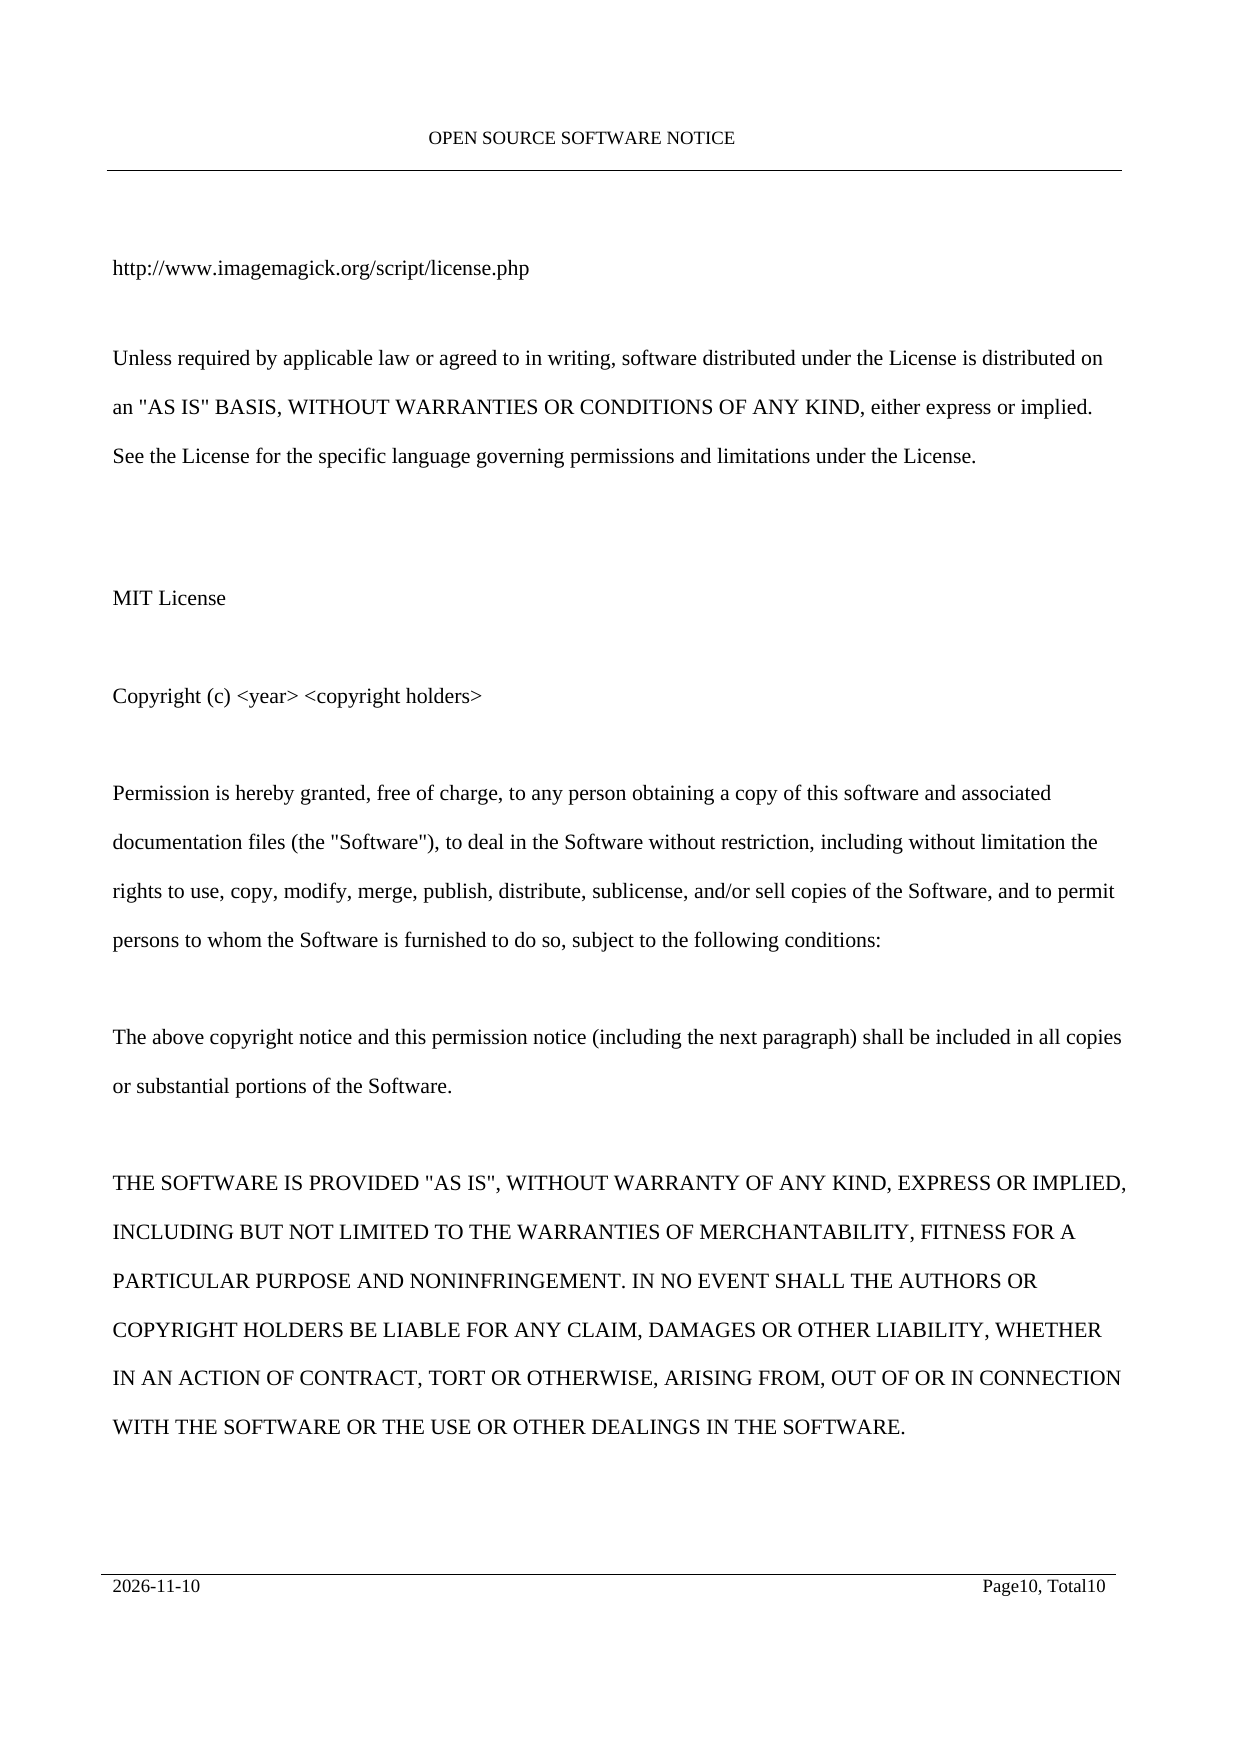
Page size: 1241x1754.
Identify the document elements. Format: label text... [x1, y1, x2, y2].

text http://www.imagemagick.org/script/license.php [112, 251, 1128, 284]
text Unless required by applicable law or agreed to in writing, software distributed under the License is distributed on an "AS IS" BASIS, WITHOUT WARRANTIES OR CONDITIONS OF ANY KIND, either express or implied. See the License for the specific language governing permissions and limitations under the License. [112, 342, 1128, 472]
text MIT License Copyright (c) <year> <copyright holders> Permission is hereby granted, free of charge, to any person obtaining a copy of this software and associated documentation files (the "Software"), to deal in the Software without restriction, including without limitation the rights to use, copy, modify, merge, publish, distribute, sublicense, and/or sell copies of the Software, and to permit persons to whom the Software is furnished to do so, subject to the following conditions: The above copyright notice and this permission notice (including the next paragraph) shall be included in all copies or substantial portions of the Software. THE SOFTWARE IS PROVIDED "AS IS", WITHOUT WARRANTY OF ANY KIND, EXPRESS OR IMPLIED, INCLUDING BUT NOT LIMITED TO THE WARRANTIES OF MERCHANTABILITY, FITNESS FOR A PARTICULAR PURPOSE AND NONINFRINGEMENT. IN NO EVENT SHALL THE AUTHORS OR COPYRIGHT HOLDERS BE LIABLE FOR ANY CLAIM, DAMAGES OR OTHER LIABILITY, WHETHER IN AN ACTION OF CONTRACT, TORT OR OTHERWISE, ARISING FROM, OUT OF OR IN CONNECTION WITH THE SOFTWARE OR THE USE OR OTHER DEALINGS IN THE SOFTWARE. [112, 484, 1128, 1443]
